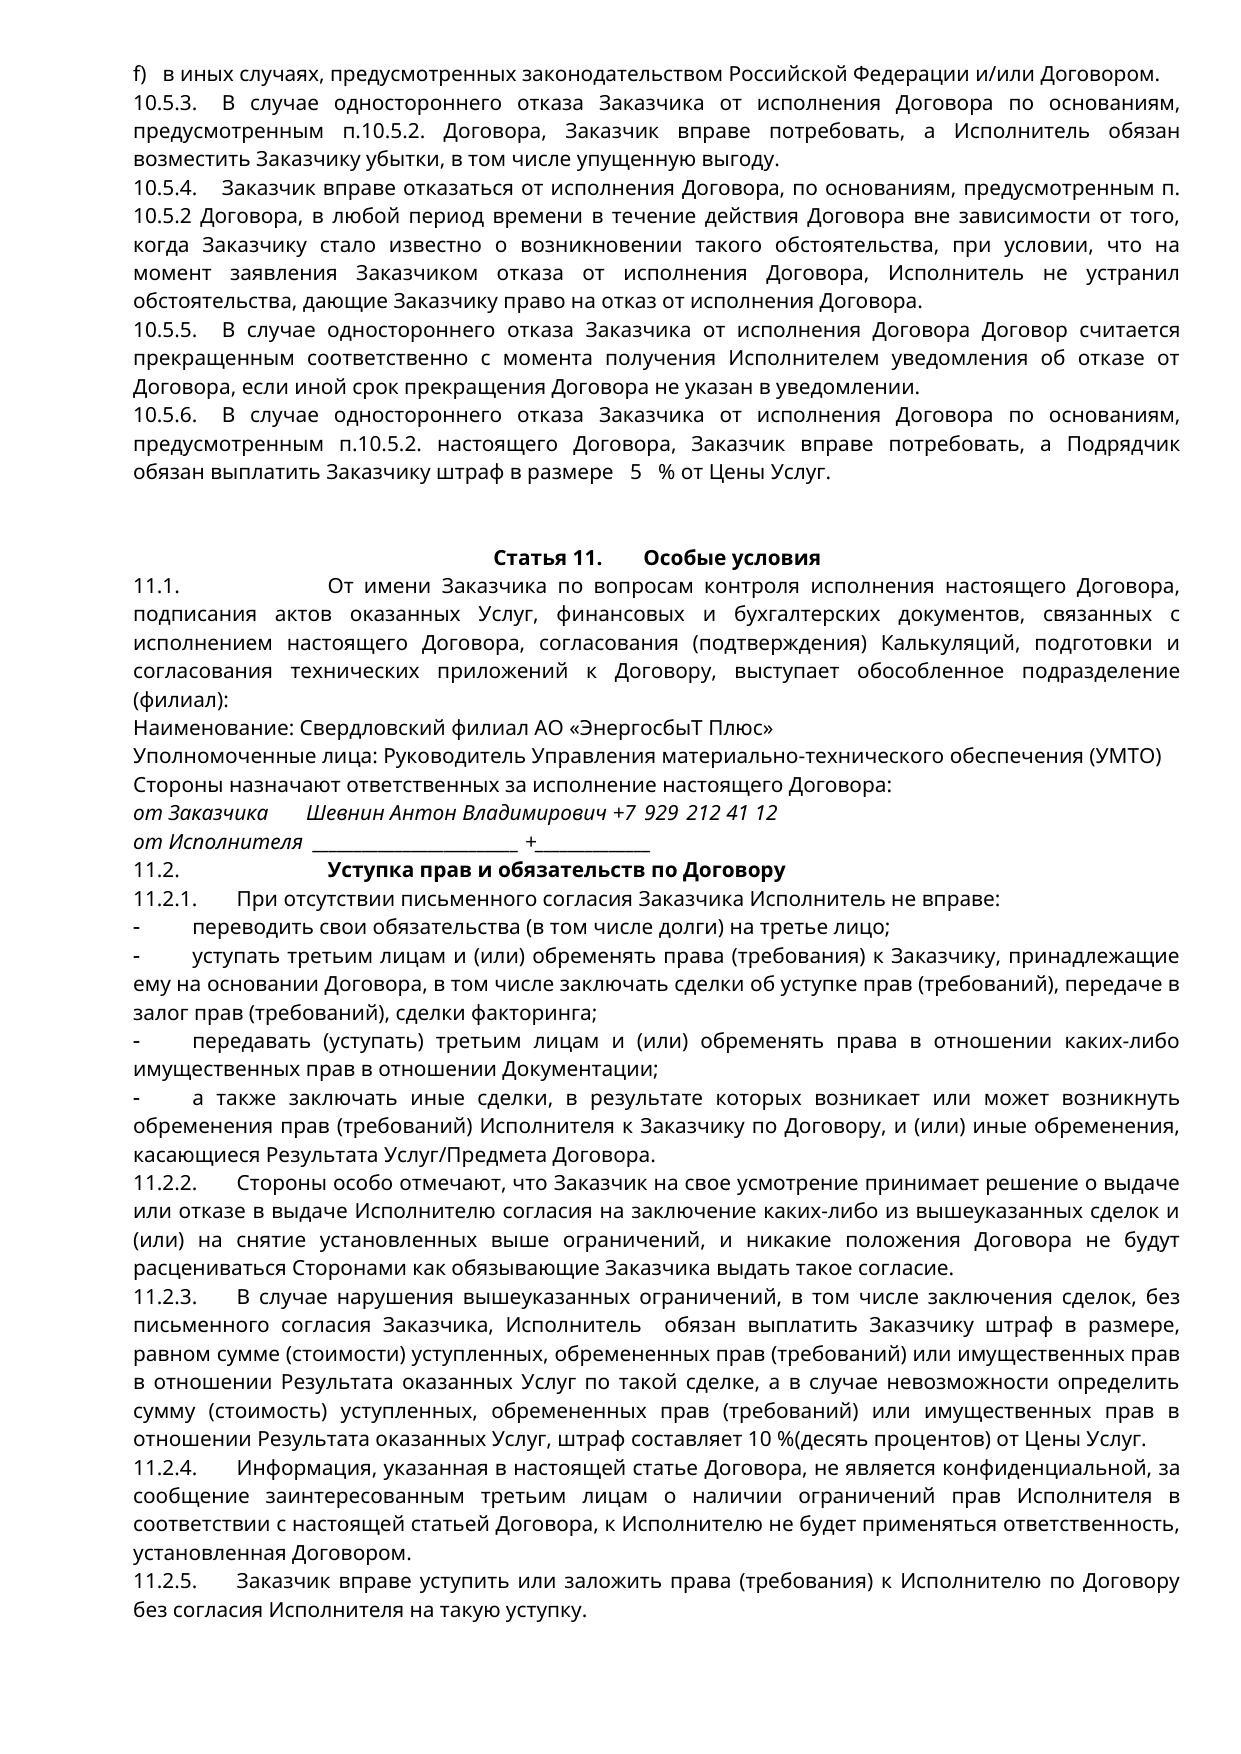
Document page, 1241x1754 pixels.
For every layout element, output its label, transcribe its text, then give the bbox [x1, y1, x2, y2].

list а также заключать иные сделки, в результате которых возникает или может возникнуть обременения прав (требований) Исполнителя к Заказчику по Договору, и (или) иные обременения, касающиеся Результата Услуг/Предмета Договора. [133, 1083, 1181, 1168]
list уступать третьим лицам и (или) обременять права (требования) к Заказчику, принадлежащие ему на основании Договора, в том числе заключать сделки об уступке прав (требований), передаче в залог прав (требований), сделки факторинга; [133, 941, 1181, 1026]
list передавать (уступать) третьим лицам и (или) обременять права в отношении каких-либо имущественных прав в отношении Документации; [133, 1026, 1181, 1083]
list В случае одностороннего отказа Заказчика от исполнения Договора по основаниям, предусмотренным п.10.5.2. Договора, Заказчик вправе потребовать, а Исполнитель обязан возместить Заказчику убытки, в том числе упущенную выгоду. [133, 88, 1181, 173]
list Уступка прав и обязательств по Договору [133, 855, 1181, 884]
text от Исполнителя _________________________ +______________ [133, 827, 1181, 855]
list В случае одностороннего отказа Заказчика от исполнения Договора Договор считается прекращенным соответственно с момента получения Исполнителем уведомления об отказе от Договора, если иной срок прекращения Договора не указан в уведомлении. [133, 315, 1181, 400]
list При отсутствии письменного согласия Заказчика Исполнитель не вправе: [133, 884, 1181, 912]
list От имени Заказчика по вопросам контроля исполнения настоящего Договора, подписания актов оказанных Услуг, финансовых и бухгалтерских документов, связанных с исполнением настоящего Договора, согласования (подтверждения) Калькуляций, подготовки и согласования технических приложений к Договору, выступает обособленное подразделение (филиал): [133, 571, 1181, 713]
list переводить свои обязательства (в том числе долги) на третье лицо; [133, 912, 1181, 941]
text Стороны назначают ответственных за исполнение настоящего Договора: [133, 770, 1181, 798]
list Информация, указанная в настоящей статье Договора, не является конфиденциальной, за сообщение заинтересованным третьим лицам о наличии ограничений прав Исполнителя в соответствии с настоящей статьей Договора, к Исполнителю не будет применяться ответственность, установленная Договором. [133, 1453, 1181, 1566]
subtitle Особые условия [133, 543, 1181, 571]
list В случае одностороннего отказа Заказчика от исполнения Договора по основаниям, предусмотренным п.10.5.2. настоящего Договора, Заказчик вправе потребовать, а Подрядчик обязан выплатить Заказчику штраф в размере 5 % от Цены Услуг. [133, 400, 1181, 486]
list Стороны особо отмечают, что Заказчик на свое усмотрение принимает решение о выдаче или отказе в выдаче Исполнителю согласия на заключение каких-либо из вышеуказанных сделок и (или) на снятие установленных выше ограничений, и никакие положения Договора не будут расцениваться Сторонами как обязывающие Заказчика выдать такое согласие. [133, 1168, 1181, 1282]
list Заказчик вправе уступить или заложить права (требования) к Исполнителю по Договору без согласия Исполнителя на такую уступку. [133, 1566, 1181, 1623]
text от Заказчика Шевнин Антон Владимирович +7 929 212 41 12 [133, 798, 1181, 827]
list В случае нарушения вышеуказанных ограничений, в том числе заключения сделок, без письменного согласия Заказчика, Исполнитель обязан выплатить Заказчику штраф в размере, равном сумме (стоимости) уступленных, обремененных прав (требований) или имущественных прав в отношении Результата оказанных Услуг по такой сделке, а в случае невозможности определить сумму (стоимость) уступленных, обремененных прав (требований) или имущественных прав в отношении Результата оказанных Услуг, штраф составляет 10 %(десять процентов) от Цены Услуг. [133, 1282, 1181, 1453]
text f) в иных случаях, предусмотренных законодательством Российской Федерации и/или Договором. [133, 59, 1181, 88]
text Уполномоченные лица: Руководитель Управления материально-технического обеспечения (УМТО) [133, 742, 1181, 770]
text Наименование: Свердловский филиал АО «ЭнергосбыТ Плюс» [133, 713, 1181, 742]
list Заказчик вправе отказаться от исполнения Договора, по основаниям, предусмотренным п. 10.5.2 Договора, в любой период времени в течение действия Договора вне зависимости от того, когда Заказчику стало известно о возникновении такого обстоятельства, при условии, что на момент заявления Заказчиком отказа от исполнения Договора, Исполнитель не устранил обстоятельства, дающие Заказчику право на отказ от исполнения Договора. [133, 173, 1181, 315]
